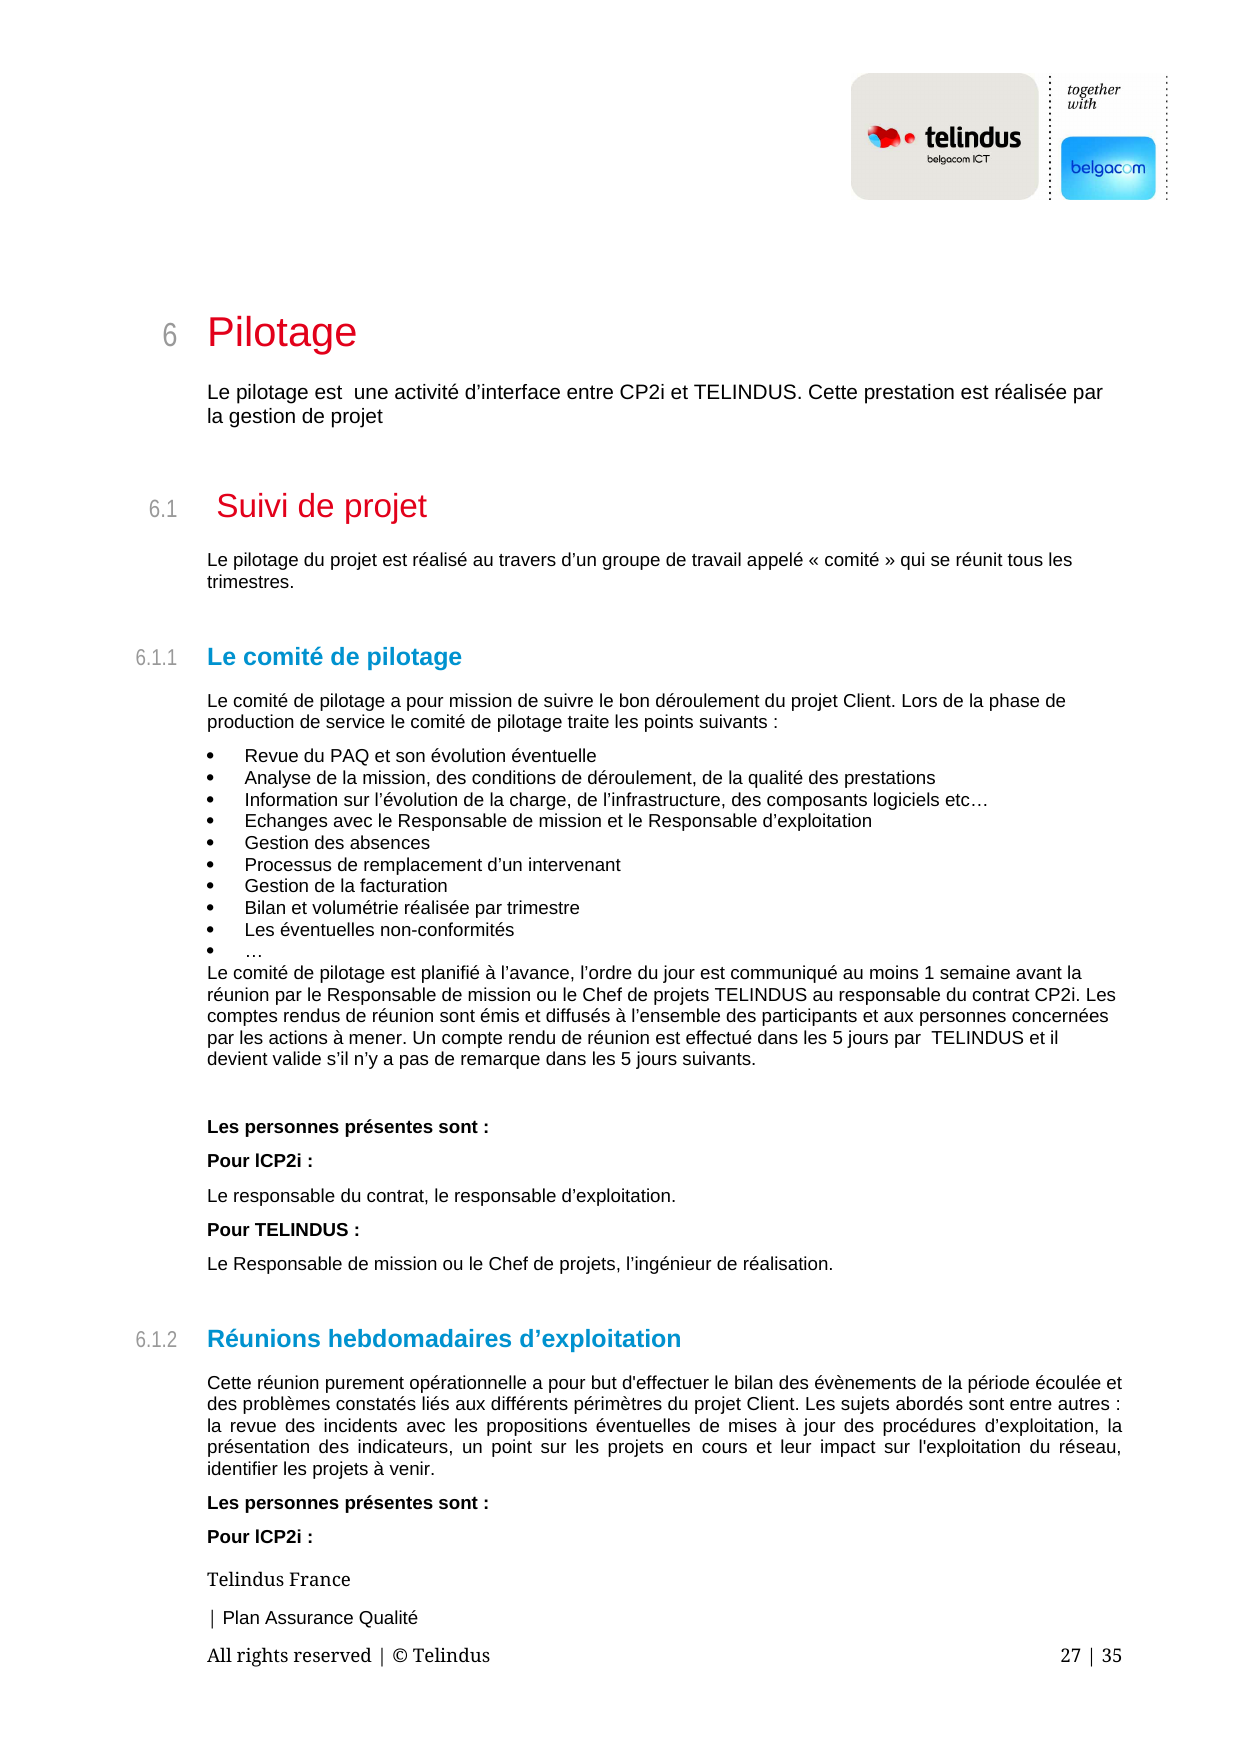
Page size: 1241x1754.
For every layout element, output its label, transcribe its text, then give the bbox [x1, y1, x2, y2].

list Les éventuelles non-conformités [207, 918, 1122, 940]
subtitle Pilotage [177, 313, 1122, 355]
text Le pilotage du projet est réalisé au travers d’un groupe de travail appelé « comité » qui se réunit tous les trimestres. [207, 549, 1122, 592]
text Pour lCP2i : [207, 1150, 1122, 1172]
list Information sur l’évolution de la charge, de l’infrastructure, des composants logiciels etc… [207, 788, 1122, 810]
subtitle Suivi de projet [177, 491, 1122, 524]
text Le pilotage est une activité d’interface entre CP2i et TELINDUS. Cette prestation est réalisée par la gestion de projet [207, 380, 1122, 428]
text Cette réunion purement opérationnelle a pour but d'effectuer le bilan des évènements de la période écoulée et des problèmes constatés liés aux différents périmètres du projet Client. Les sujets abordés sont entre autres : la revue des incidents avec les propositions éventuelles de mises à jour des procédures d’exploitation, la présentation des indicateurs, un point sur les projets en cours et leur impact sur l'exploitation du réseau, identifier les projets à venir. [207, 1372, 1122, 1479]
list … [207, 940, 1122, 962]
text Le responsable du contrat, le responsable d’exploitation. [207, 1184, 1122, 1206]
subtitle Réunions hebdomadaires d’exploitation [105, 1324, 1122, 1353]
list Revue du PAQ et son évolution éventuelle [207, 745, 1122, 767]
text Pour lCP2i : [207, 1526, 1122, 1547]
text Pour TELINDUS : [207, 1218, 1122, 1240]
text Le comité de pilotage est planifié à l’avance, l’ordre du jour est communiqué au moins 1 semaine avant la réunion par le Responsable de mission ou le Chef de projets TELINDUS au responsable du contrat CP2i. Les comptes rendus de réunion sont émis et diffusés à l’ensemble des participants et aux personnes concernées par les actions à mener. Un compte rendu de réunion est effectué dans les 5 jours par TELINDUS et il devient valide s’il n’y a pas de remarque dans les 5 jours suivants. [207, 962, 1122, 1070]
list Bilan et volumétrie réalisée par trimestre [207, 897, 1122, 918]
list Processus de remplacement d’un intervenant [207, 853, 1122, 875]
picture [851, 73, 1168, 200]
list Gestion des absences [207, 832, 1122, 853]
text Le comité de pilotage a pour mission de suivre le bon déroulement du projet Client. Lors de la phase de production de service le comité de pilotage traite les points suivants : [207, 689, 1122, 733]
list Analyse de la mission, des conditions de déroulement, de la qualité des prestations [207, 767, 1122, 788]
list Gestion de la facturation [207, 875, 1122, 897]
text Le Responsable de mission ou le Chef de projets, l’ingénieur de réalisation. [207, 1252, 1122, 1274]
list Echanges avec le Responsable de mission et le Responsable d’exploitation [207, 810, 1122, 832]
text Les personnes présentes sont : [207, 1116, 1122, 1138]
text Les personnes présentes sont : [207, 1492, 1122, 1513]
subtitle Le comité de pilotage [105, 642, 1122, 671]
